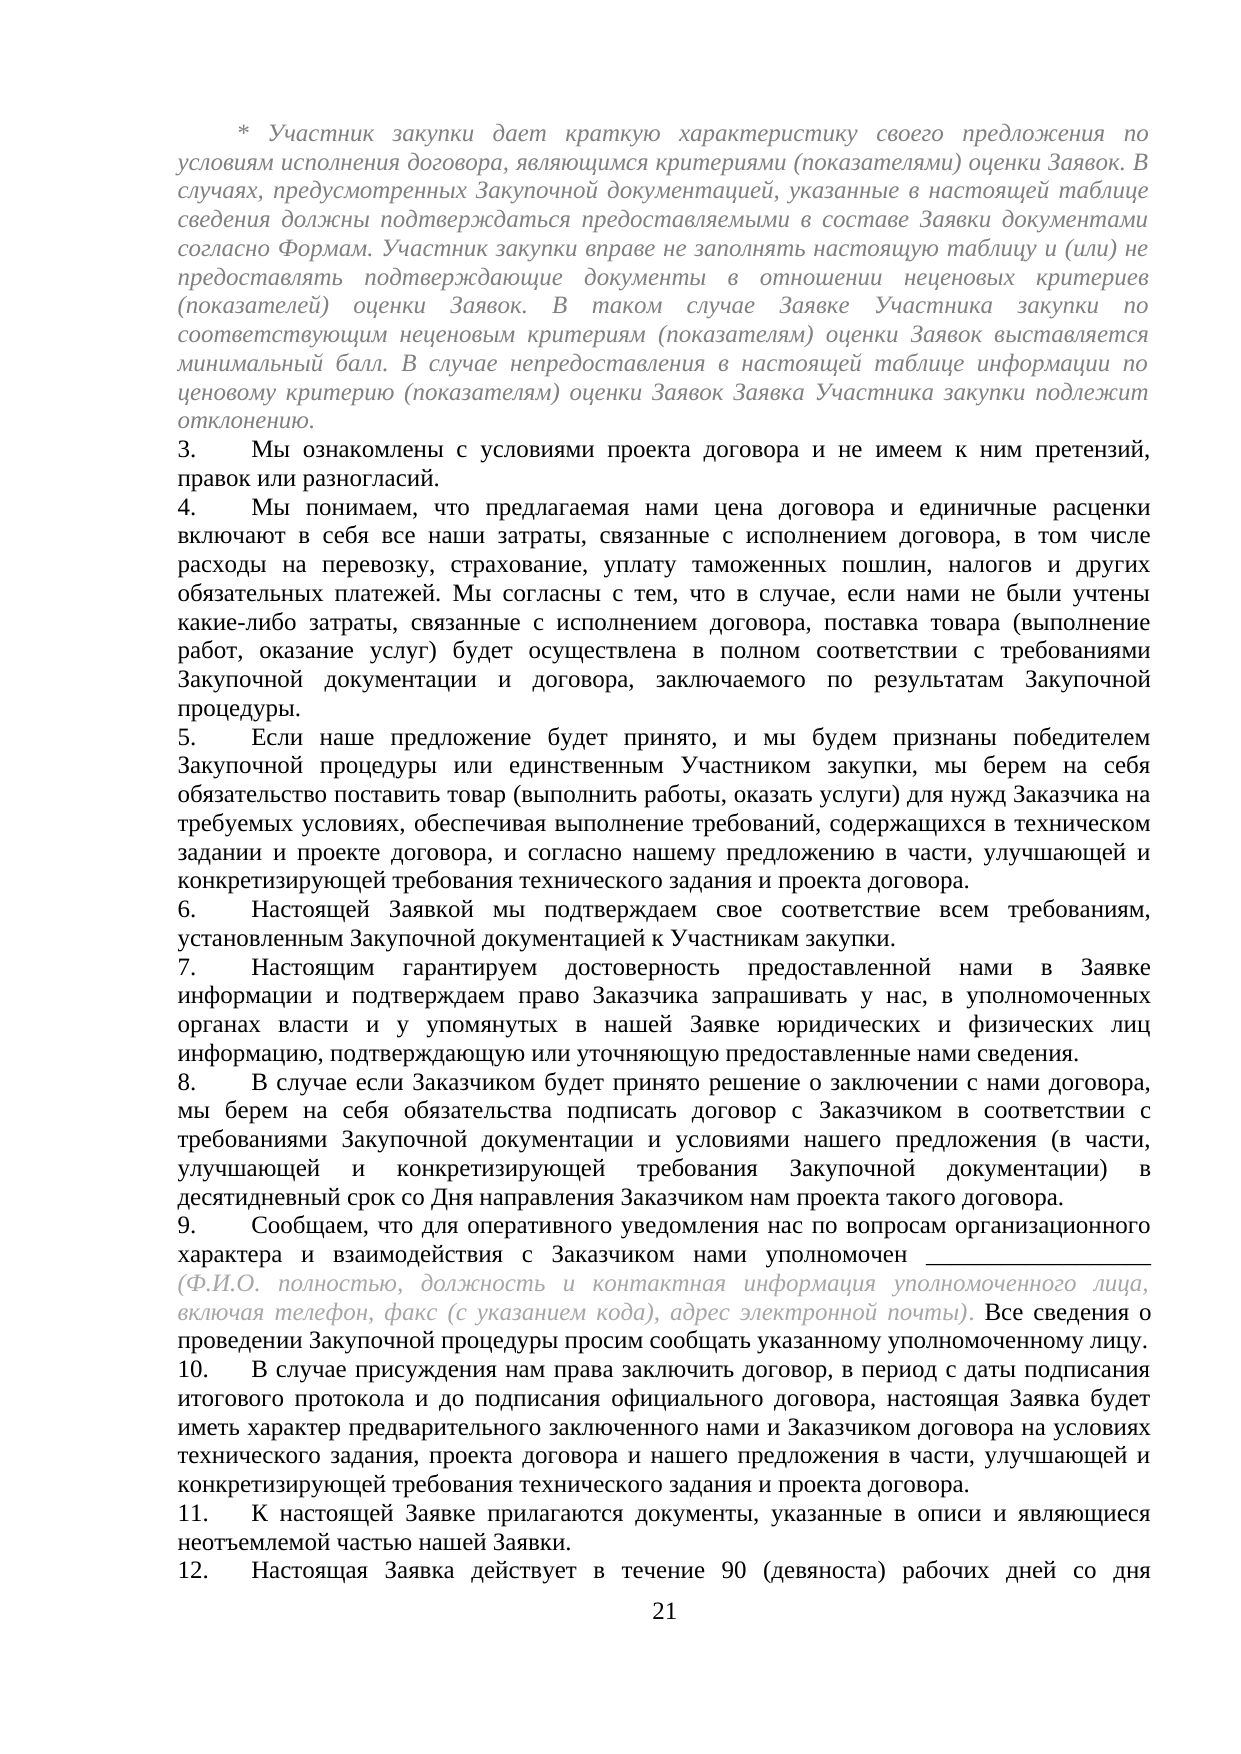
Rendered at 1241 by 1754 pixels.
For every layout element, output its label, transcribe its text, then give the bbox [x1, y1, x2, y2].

list Сообщаем, что для оперативного уведомления нас по вопросам организационного характера и взаимодействия с Заказчиком нами уполномочен __________________ (Ф.И.О. полностью, должность и контактная информация уполномоченного лица, включая телефон, факс (с указанием кода), адрес электронной почты). Все сведения о проведении Закупочной процедуры просим сообщать указанному уполномоченному лицу. [177, 1211, 1152, 1354]
list К настоящей Заявке прилагаются документы, указанные в описи и являющиеся неотъемлемой частью нашей Заявки. [177, 1498, 1152, 1556]
list Настоящей Заявкой мы подтверждаем свое соответствие всем требованиям, установленным Закупочной документацией к Участникам закупки. [177, 894, 1152, 952]
text * Участник закупки дает краткую характеристику своего предложения по условиям исполнения договора, являющимся критериями (показателями) оценки Заявок. В случаях, предусмотренных Закупочной документацией, указанные в настоящей таблице сведения должны подтверждаться предоставляемыми в составе Заявки документами согласно Формам. Участник закупки вправе не заполнять настоящую таблицу и (или) не предоставлять подтверждающие документы в отношении неценовых критериев (показателей) оценки Заявок. В таком случае Заявке Участника закупки по соответствующим неценовым критериям (показателям) оценки Заявок выставляется минимальный балл. В случае непредоставления в настоящей таблице информации по ценовому критерию (показателям) оценки Заявок Заявка Участника закупки подлежит отклонению. [177, 118, 1152, 434]
list Настоящим гарантируем достоверность предоставленной нами в Заявке информации и подтверждаем право Заказчика запрашивать у нас, в уполномоченных органах власти и у упомянутых в нашей Заявке юридических и физических лиц информацию, подтверждающую или уточняющую предоставленные нами сведения. [177, 952, 1152, 1067]
list Мы понимаем, что предлагаемая нами цена договора и единичные расценки включают в себя все наши затраты, связанные с исполнением договора, в том числе расходы на перевозку, страхование, уплату таможенных пошлин, налогов и других обязательных платежей. Мы согласны с тем, что в случае, если нами не были учтены какие-либо затраты, связанные с исполнением договора, поставка товара (выполнение работ, оказание услуг) будет осуществлена в полном соответствии с требованиями Закупочной документации и договора, заключаемого по результатам Закупочной процедуры. [177, 492, 1152, 722]
list В случае если Заказчиком будет принято решение о заключении с нами договора, мы берем на себя обязательства подписать договор с Заказчиком в соответствии с требованиями Закупочной документации и условиями нашего предложения (в части, улучшающей и конкретизирующей требования Закупочной документации) в десятидневный срок со Дня направления Заказчиком нам проекта такого договора. [177, 1067, 1152, 1211]
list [177, 1556, 1152, 1584]
list Мы ознакомлены с условиями проекта договора и не имеем к ним претензий, правок или разногласий. [177, 434, 1152, 492]
list В случае присуждения нам права заключить договор, в период с даты подписания итогового протокола и до подписания официального договора, настоящая Заявка будет иметь характер предварительного заключенного нами и Заказчиком договора на условиях технического задания, проекта договора и нашего предложения в части, улучшающей и конкретизирующей требования технического задания и проекта договора. [177, 1354, 1152, 1498]
list Если наше предложение будет принято, и мы будем признаны победителем Закупочной процедуры или единственным Участником закупки, мы берем на себя обязательство поставить товар (выполнить работы, оказать услуги) для нужд Заказчика на требуемых условиях, обеспечивая выполнение требований, содержащихся в техническом задании и проекте договора, и согласно нашему предложению в части, улучшающей и конкретизирующей требования технического задания и проекта договора. [177, 722, 1152, 894]
